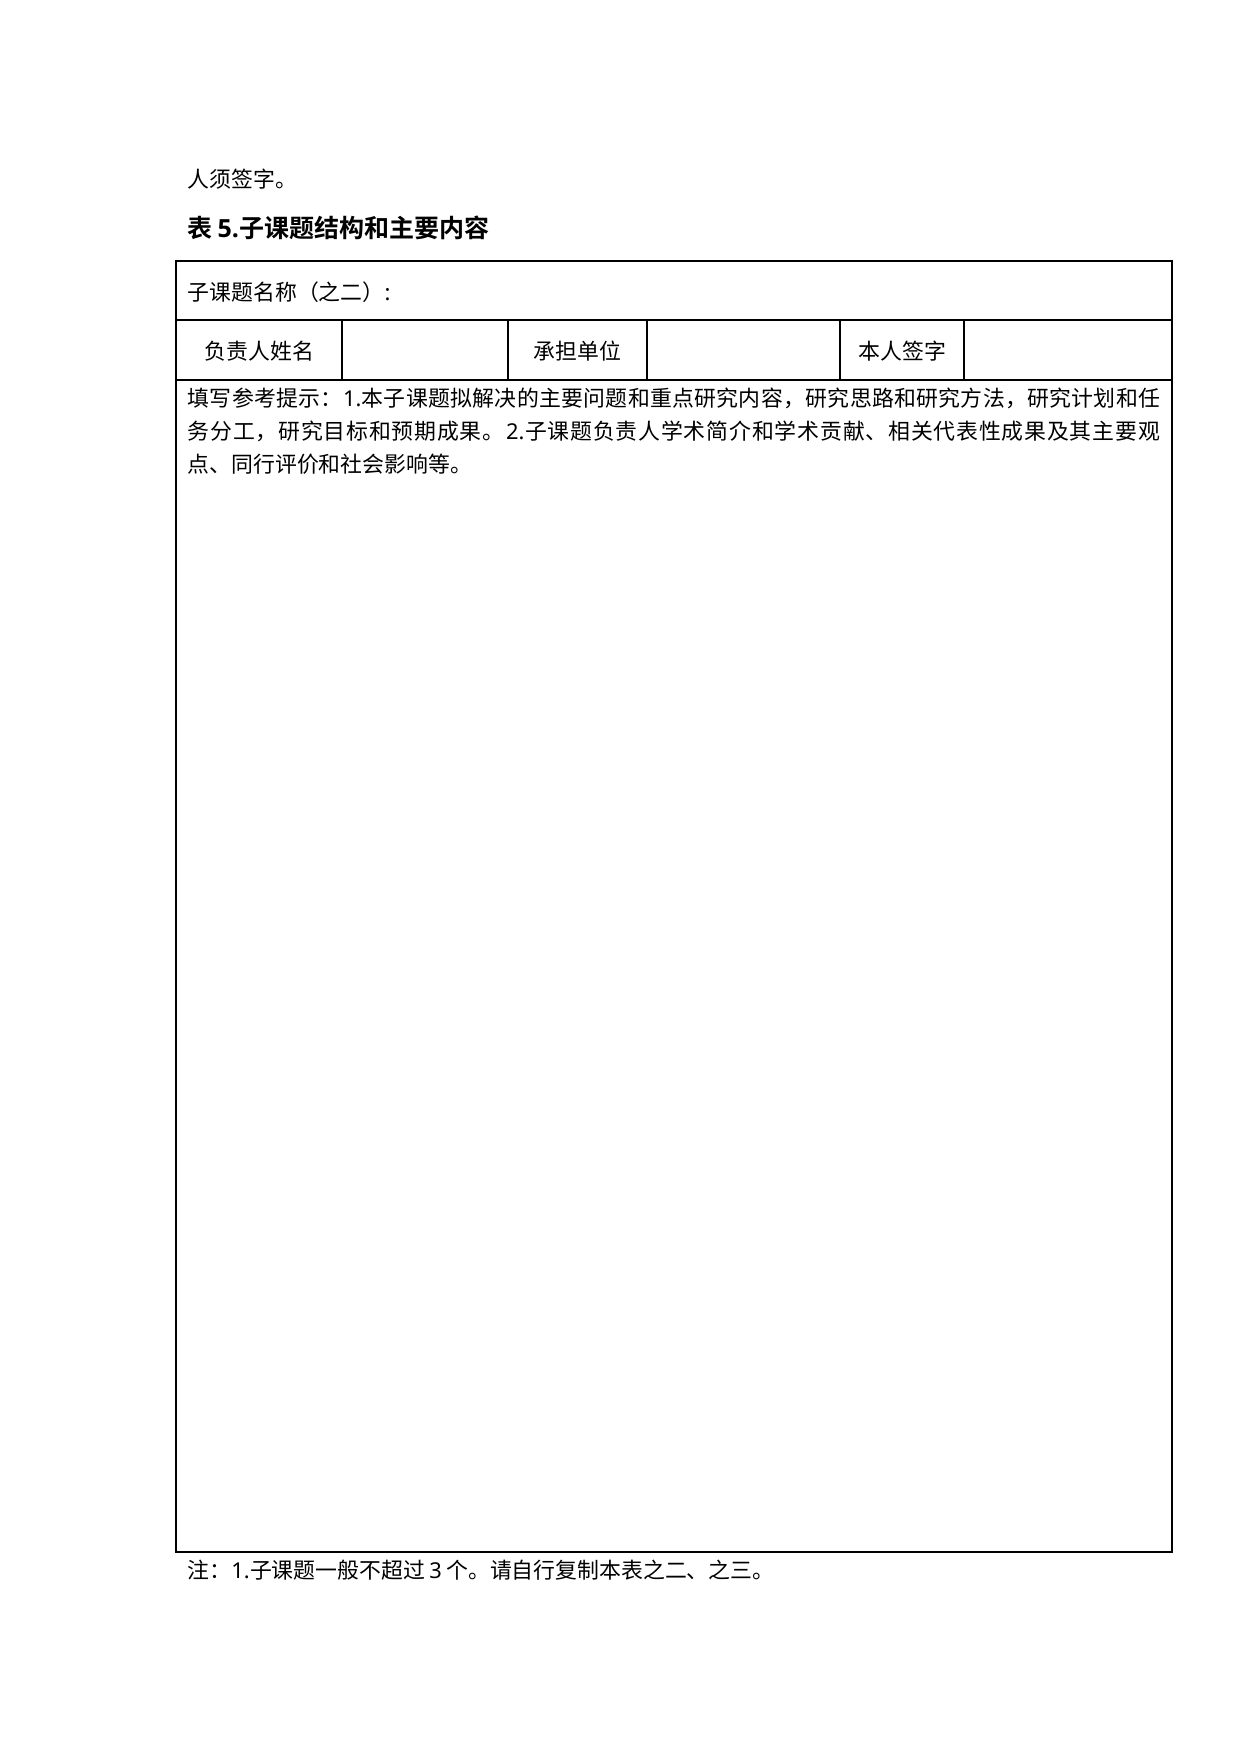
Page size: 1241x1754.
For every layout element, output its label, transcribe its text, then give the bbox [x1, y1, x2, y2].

text 注：1.子课题一般不超过3个。请自行复制本表之二、之三。 [187, 1553, 1053, 1586]
text 表5.子课题结构和主要内容 [187, 194, 1053, 259]
table_cell [965, 321, 1171, 379]
table_cell [343, 321, 507, 379]
table_header 子课题名称（之二）: [177, 262, 1171, 319]
table_cell 负责人姓名 [177, 321, 341, 379]
table_cell 承担单位 [509, 321, 646, 379]
table_cell [648, 321, 839, 379]
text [187, 162, 1053, 194]
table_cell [177, 381, 1171, 1551]
table_cell 本人签字 [841, 321, 963, 379]
